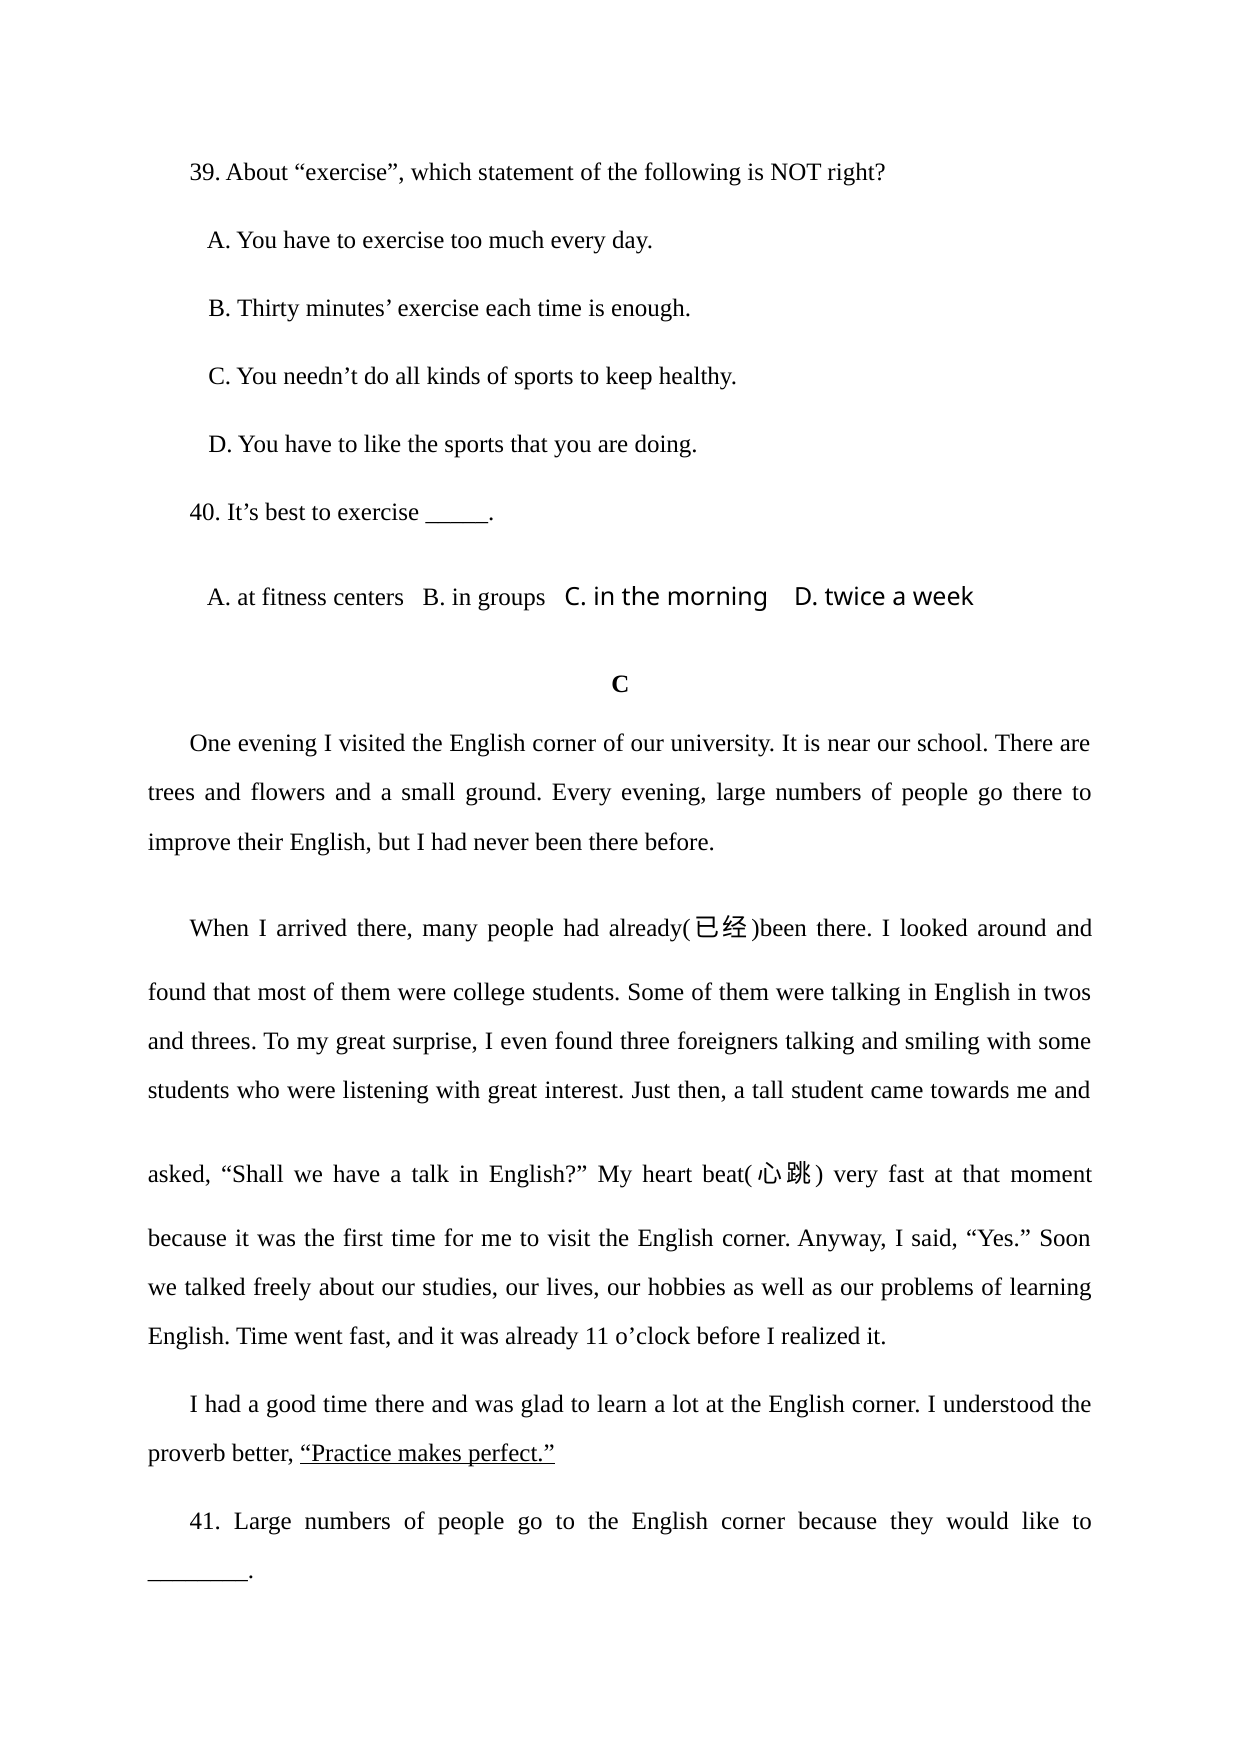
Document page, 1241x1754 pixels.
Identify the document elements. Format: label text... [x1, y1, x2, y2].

text One evening I visited the English corner of our university. It is near our school. There are trees and flowers and a small ground. Every evening, large numbers of people go there to improve their English, but I had never been there before. [148, 726, 1093, 857]
text A. You have to exercise too much every day. [148, 223, 1093, 256]
text 40. It’s best to exercise _____. [148, 495, 1093, 528]
text D. You have to like the sports that you are doing. [148, 427, 1093, 460]
text 39. About “exercise”, which statement of the following is NOT right? [148, 155, 1093, 188]
text A. at fitness centers B. in groups C. in the morning D. twice a week [148, 563, 1093, 629]
text I had a good time there and was glad to learn a lot at the English corner. I understood the proverb better, “Practice makes perfect.” [148, 1387, 1093, 1469]
text C [148, 667, 1093, 699]
text When I arrived there, many people had already(已经)been there. I looked around and found that most of them were college students. Some of them were talking in English in twos and threes. To my great surprise, I even found three foreigners talking and smiling with some students who were listening with great interest. Just then, a tall student came towards me and asked, “Shall we have a talk in English?” My heart beat(心跳) very fast at that moment because it was the first time for me to visit the English corner. Anyway, I said, “Yes.” Soon we talked freely about our studies, our lives, our hobbies as well as our problems of learning English. Time went fast, and it was already 11 o’clock before I realized it. [148, 893, 1093, 1352]
text B. Thirty minutes’ exercise each time is enough. [148, 291, 1093, 324]
text C. You needn’t do all kinds of sports to keep healthy. [148, 359, 1093, 392]
text 41. Large numbers of people go to the English corner because they would like to ________. [148, 1504, 1093, 1586]
